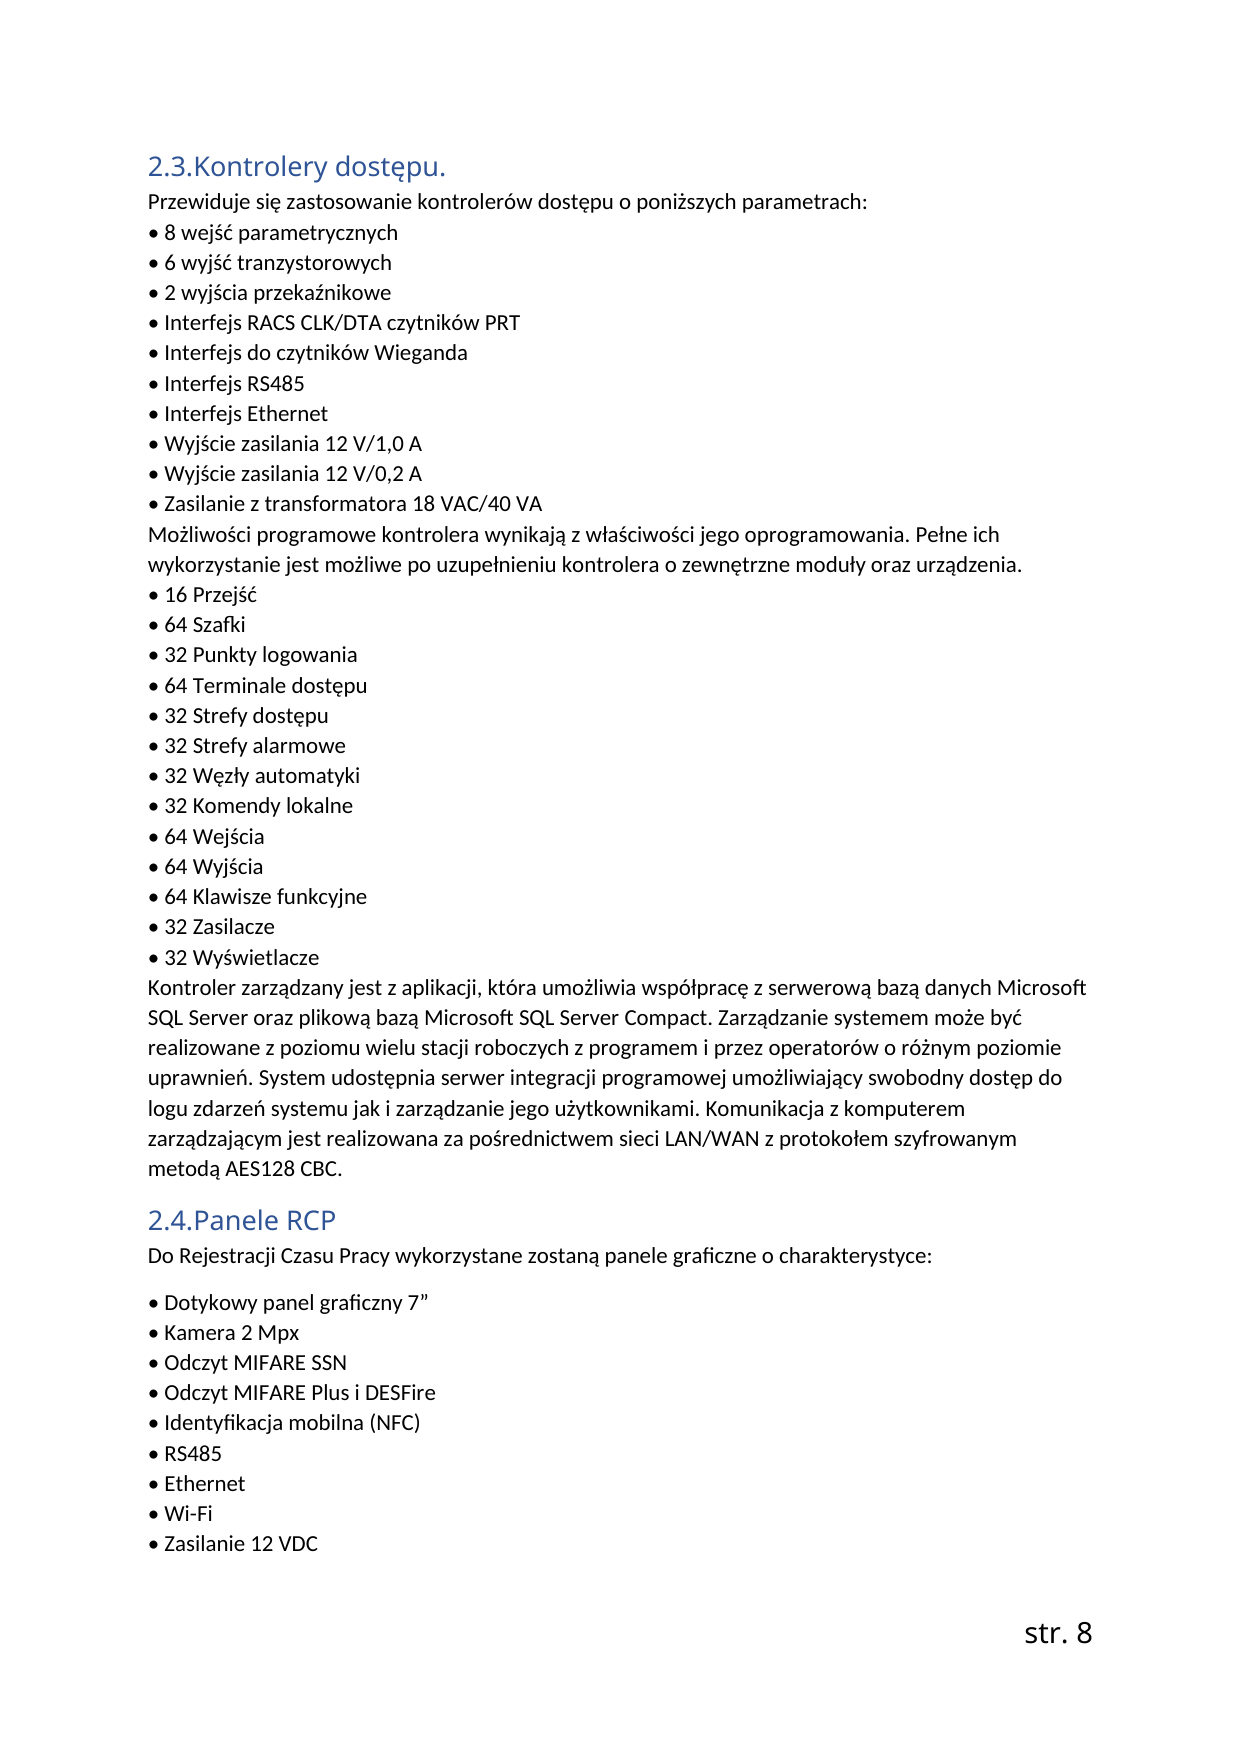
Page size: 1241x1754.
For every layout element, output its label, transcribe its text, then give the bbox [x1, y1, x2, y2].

text • 64 Klawisze funkcyjne [148, 882, 1093, 910]
text Możliwości programowe kontrolera wynikają z właściwości jego oprogramowania. Pełne ich wykorzystanie jest możliwe po uzupełnieniu kontrolera o zewnętrzne moduły oraz urządzenia. [148, 520, 1093, 578]
text • Interfejs Ethernet [148, 399, 1093, 427]
text • 32 Węzły automatyki [148, 761, 1093, 789]
text • 32 Wyświetlacze [148, 943, 1093, 971]
text • 16 Przejść [148, 580, 1093, 608]
text • Zasilanie 12 VDC [148, 1529, 1093, 1557]
text Kontroler zarządzany jest z aplikacji, która umożliwia współpracę z serwerową bazą danych Microsoft SQL Server oraz plikową bazą Microsoft SQL Server Compact. Zarządzanie systemem może być realizowane z poziomu wielu stacji roboczych z programem i przez operatorów o różnym poziomie uprawnień. System udostępnia serwer integracji programowej umożliwiający swobodny dostęp do logu zdarzeń systemu jak i zarządzanie jego użytkownikami. Komunikacja z komputerem zarządzającym jest realizowana za pośrednictwem sieci LAN/WAN z protokołem szyfrowanym metodą AES128 CBC. [148, 973, 1093, 1182]
text • Wi-Fi [148, 1499, 1093, 1527]
text • Interfejs do czytników Wieganda [148, 338, 1093, 366]
text Do Rejestracji Czasu Pracy wykorzystane zostaną panele graficzne o charakterystyce: [148, 1241, 1093, 1269]
text • Odczyt MIFARE Plus i DESFire [148, 1378, 1093, 1406]
text • 64 Szafki [148, 610, 1093, 638]
text • 64 Terminale dostępu [148, 671, 1093, 699]
text • Wyjście zasilania 12 V/1,0 A [148, 429, 1093, 457]
text • Kamera 2 Mpx [148, 1318, 1093, 1346]
text • 32 Strefy alarmowe [148, 731, 1093, 759]
text • Odczyt MIFARE SSN [148, 1348, 1093, 1376]
text • 6 wyjść tranzystorowych [148, 248, 1093, 276]
text Przewiduje się zastosowanie kontrolerów dostępu o poniższych parametrach: [148, 187, 1093, 215]
text • 32 Strefy dostępu [148, 701, 1093, 729]
subtitle 2.4.Panele RCP [148, 1201, 1093, 1238]
text • 32 Komendy lokalne [148, 792, 1093, 819]
text • 2 wyjścia przekaźnikowe [148, 278, 1093, 306]
text • RS485 [148, 1439, 1093, 1467]
text • 32 Zasilacze [148, 912, 1093, 940]
text • 64 Wejścia [148, 822, 1093, 850]
text • Dotykowy panel graficzny 7” [148, 1288, 1093, 1316]
subtitle 2.3.Kontrolery dostępu. [148, 148, 1093, 184]
text • Zasilanie z transformatora 18 VAC/40 VA [148, 489, 1093, 517]
text • 32 Punkty logowania [148, 641, 1093, 668]
text • Interfejs RS485 [148, 369, 1093, 397]
text • Wyjście zasilania 12 V/0,2 A [148, 459, 1093, 487]
text • Identyfikacja mobilna (NFC) [148, 1408, 1093, 1436]
text • Ethernet [148, 1469, 1093, 1497]
text • 8 wejść parametrycznych [148, 218, 1093, 246]
text • Interfejs RACS CLK/DTA czytników PRT [148, 308, 1093, 336]
text • 64 Wyjścia [148, 852, 1093, 880]
